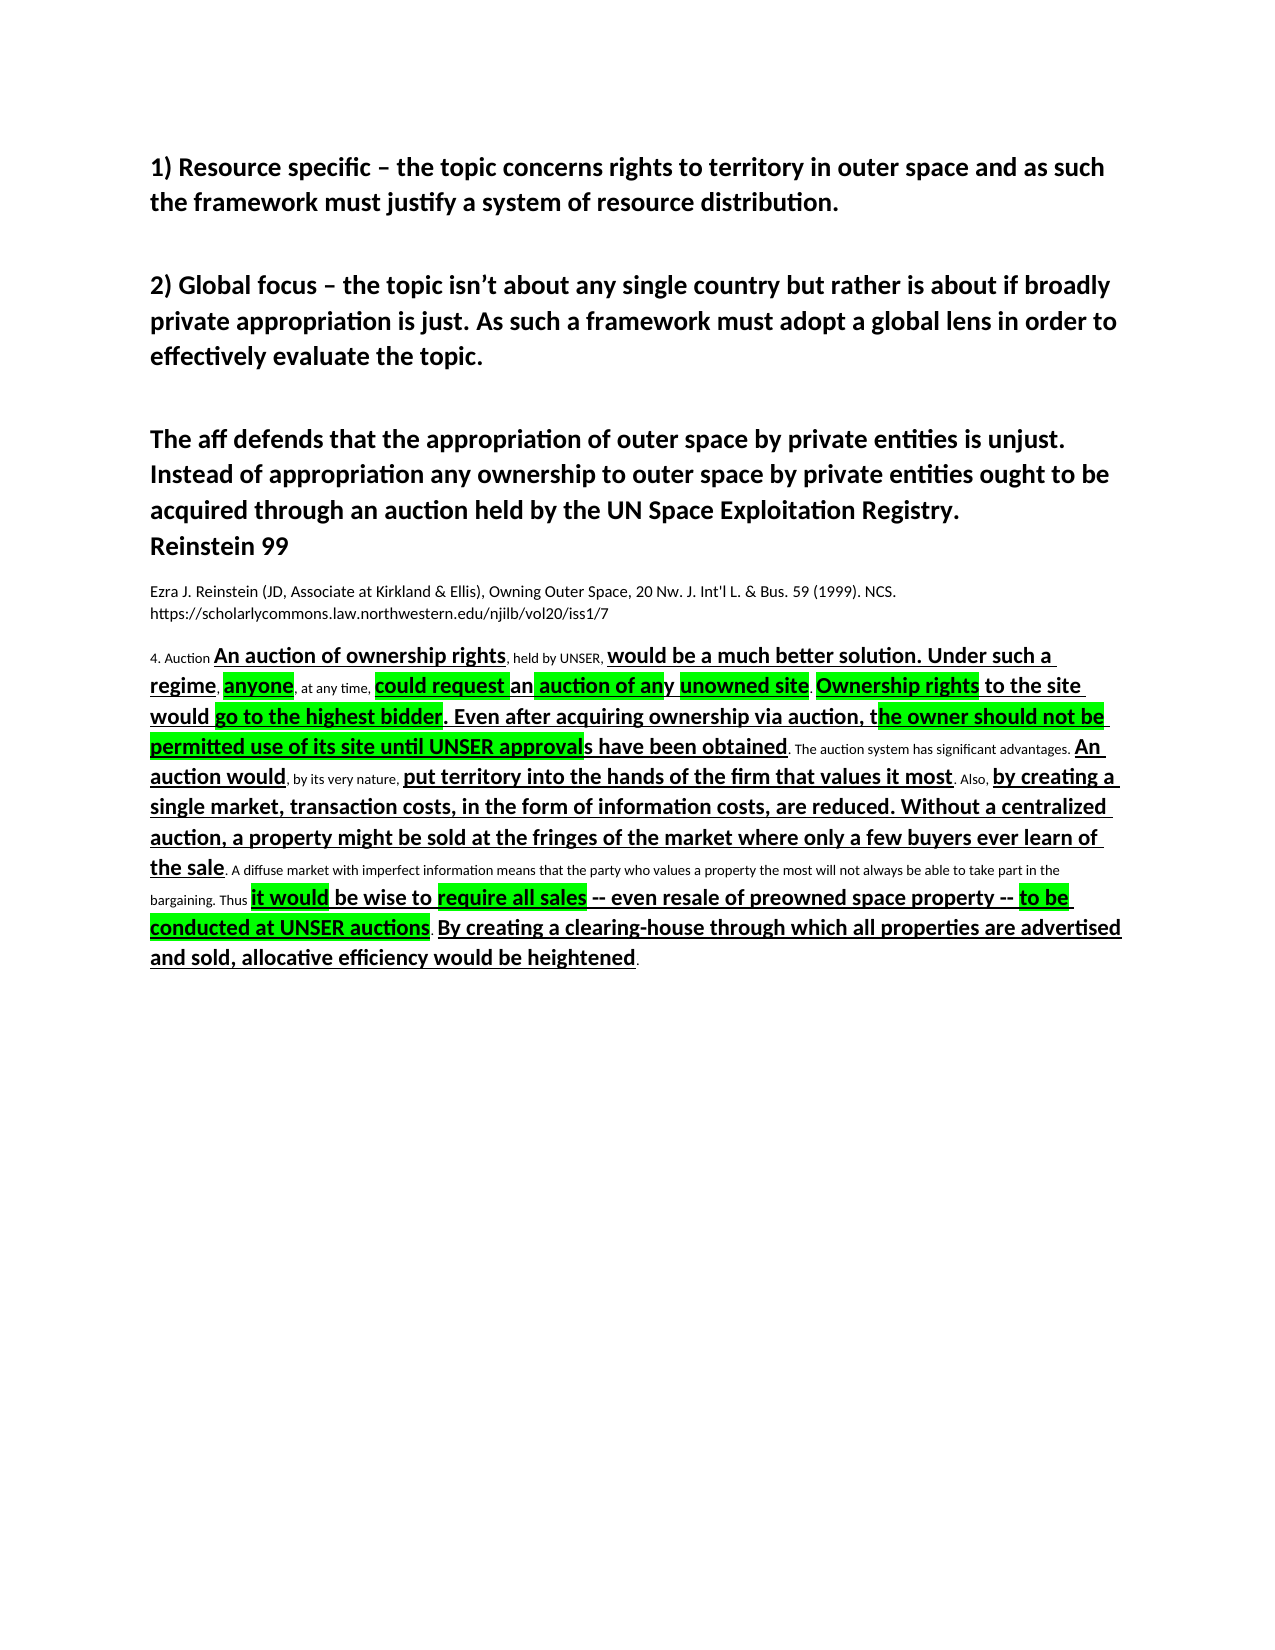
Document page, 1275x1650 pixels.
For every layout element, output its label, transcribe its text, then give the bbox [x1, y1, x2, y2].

subtitle The aff defends that the appropriation of outer space by private entities is unjust. Instead of appropriation any ownership to outer space by private entities ought to be acquired through an auction held by the UN Space Exploitation Registry. [150, 422, 1125, 526]
subtitle 2) Global focus – the topic isn’t about any single country but rather is about if broadly private appropriation is just. As such a framework must adopt a global lens in order to effectively evaluate the topic. [150, 268, 1125, 372]
subtitle 1) Resource specific – the topic concerns rights to territory in outer space and as such the framework must justify a system of resource distribution. [150, 150, 1125, 219]
text Ezra J. Reinstein (JD, Associate at Kirkland & Ellis), Owning Outer Space, 20 Nw. J. Int'l L. & Bus. 59 (1999). NCS. https://scholarlycommons.law.northwestern.edu/njilb/vol20/iss1/7 [150, 581, 1125, 623]
text 4. Auction An auction of ownership rights, held by UNSER, would be a much better solution. Under such a regime, anyone, at any time, could request an auction of any unowned site. Ownership rights to the site would go to the highest bidder. Even after acquiring ownership via auction, the owner should not be permitted use of its site until UNSER approvals have been obtained. The auction system has significant advantages. An auction would, by its very nature, put territory into the hands of the firm that values it most. Also, by creating a single market, transaction costs, in the form of information costs, are reduced. Without a centralized auction, a property might be sold at the fringes of the market where only a few buyers ever learn of the sale. A diffuse market with imperfect information means that the party who values a property the most will not always be able to take part in the bargaining. Thus it would be wise to require all sales -- even resale of preowned space property -- to be conducted at UNSER auctions. By creating a clearing-house through which all properties are advertised and sold, allocative efficiency would be heightened. [150, 641, 1125, 972]
text Reinstein 99 [150, 529, 1125, 562]
